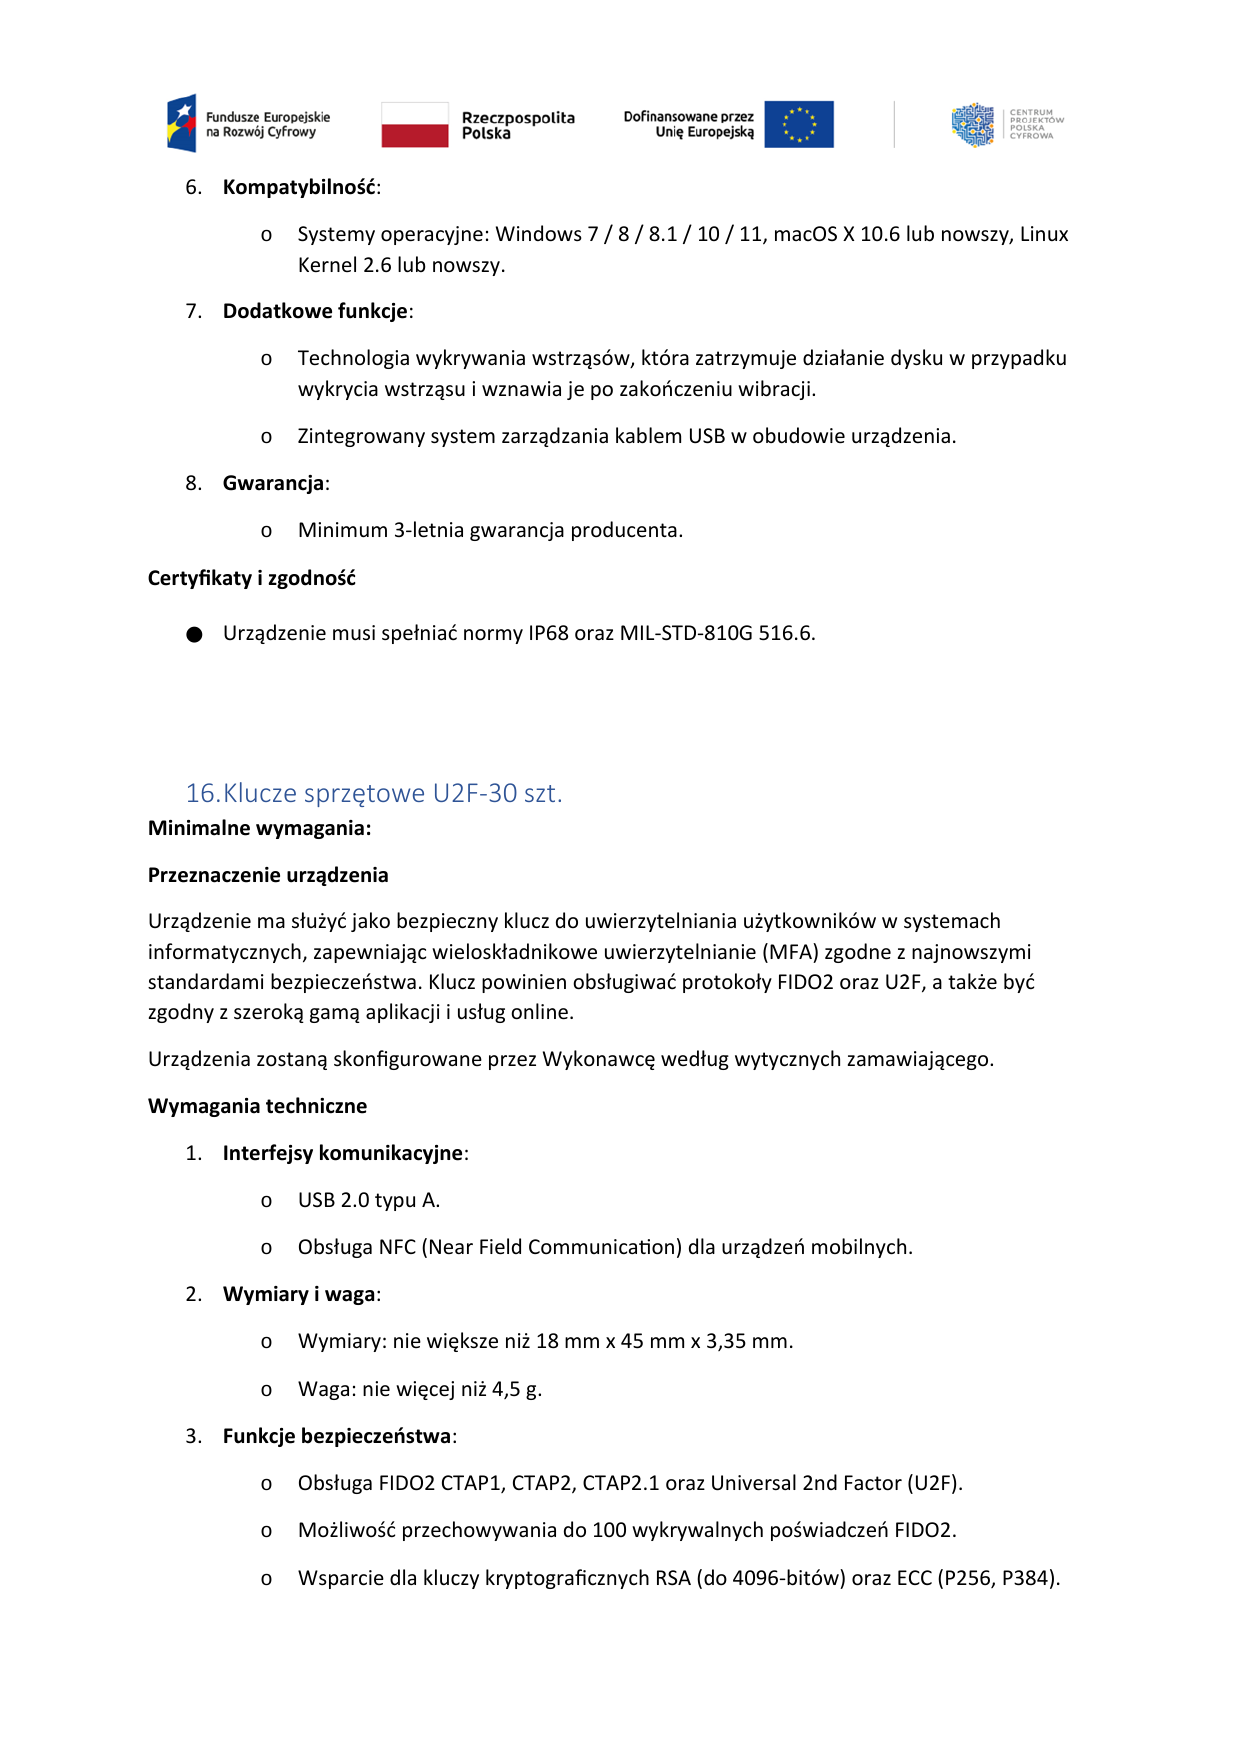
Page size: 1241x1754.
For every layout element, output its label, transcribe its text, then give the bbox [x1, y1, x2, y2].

list USB 2.0 typu A. [260, 1185, 1093, 1213]
list Urządzenie musi spełniać normy IP68 oraz MIL-STD-810G 516.6. [185, 609, 1093, 652]
list Gwarancja: [185, 468, 1093, 496]
list Obsługa NFC (Near Field Communication) dla urządzeń mobilnych. [260, 1232, 1093, 1261]
list Zintegrowany system zarządzania kablem USB w obudowie urządzenia. [260, 421, 1093, 449]
list Wsparcie dla kluczy kryptograficznych RSA (do 4096-bitów) oraz ECC (P256, P384). [260, 1563, 1093, 1591]
text Przeznaczenie urządzenia [148, 860, 1093, 888]
text Wymagania techniczne [148, 1091, 1093, 1119]
list Wymiary: nie większe niż 18 mm x 45 mm x 3,35 mm. [260, 1326, 1093, 1355]
text Certyfikaty i zgodność [148, 563, 1093, 591]
list Wymiary i waga: [185, 1279, 1093, 1307]
list Technologia wykrywania wstrząsów, która zatrzymuje działanie dysku w przypadku wykrycia wstrząsu i wznawia je po zakończeniu wibracji. [260, 343, 1093, 402]
list Funkcje bezpieczeństwa: [185, 1421, 1093, 1449]
list Minimum 3-letnia gwarancja producenta. [260, 515, 1093, 544]
list Systemy operacyjne: Windows 7 / 8 / 8.1 / 10 / 11, macOS X 10.6 lub nowszy, Linux Kernel 2.6 lub nowszy. [260, 219, 1093, 278]
list Waga: nie więcej niż 4,5 g. [260, 1374, 1093, 1402]
list Interfejsy komunikacyjne: [185, 1138, 1093, 1166]
picture [147, 73, 1093, 172]
subtitle Klucze sprzętowe U2F-30 szt. [185, 774, 1093, 810]
text Urządzenia zostaną skonfigurowane przez Wykonawcę według wytycznych zamawiającego. [148, 1044, 1093, 1072]
text Urządzenie ma służyć jako bezpieczny klucz do uwierzytelniania użytkowników w systemach informatycznych, zapewniając wieloskładnikowe uwierzytelnianie (MFA) zgodne z najnowszymi standardami bezpieczeństwa. Klucz powinien obsługiwać protokoły FIDO2 oraz U2F, a także być zgodny z szeroką gamą aplikacji i usług online. [148, 907, 1093, 1025]
list Obsługa FIDO2 CTAP1, CTAP2, CTAP2.1 oraz Universal 2nd Factor (U2F). [260, 1468, 1093, 1497]
list Kompatybilność: [185, 172, 1093, 200]
list Możliwość przechowywania do 100 wykrywalnych poświadczeń FIDO2. [260, 1515, 1093, 1544]
text Minimalne wymagania: [148, 813, 1093, 841]
list Dodatkowe funkcje: [185, 297, 1093, 324]
